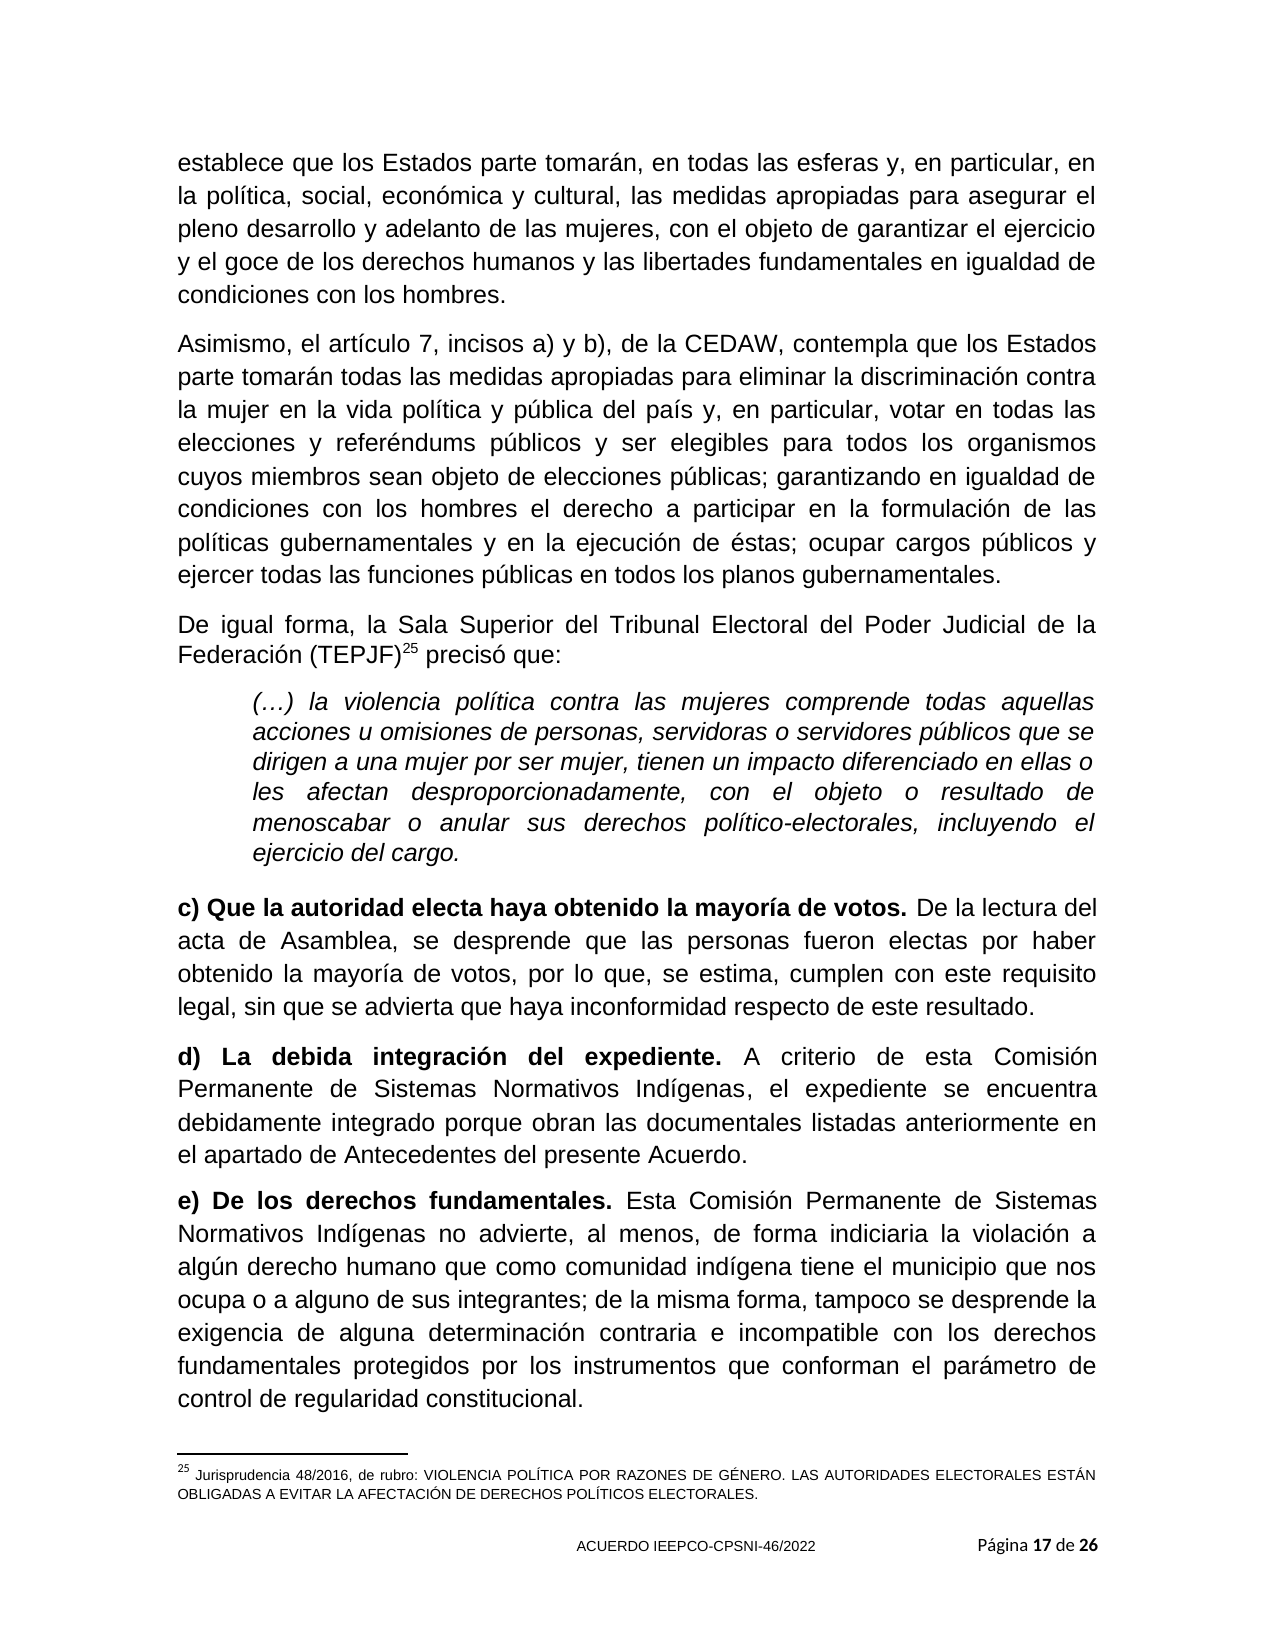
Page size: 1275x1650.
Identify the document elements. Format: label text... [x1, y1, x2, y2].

text e) De los derechos fundamentales. Esta Comisión Permanente de Sistemas Normativos Indígenas no advierte, al menos, de forma indiciaria la violación a algún derecho humano que como comunidad indígena tiene el municipio que nos ocupa o a alguno de sus integrantes; de la misma forma, tampoco se desprende la exigencia de alguna determinación contraria e incompatible con los derechos fundamentales protegidos por los instrumentos que conforman el parámetro de control de regularidad constitucional. [177, 1186, 1098, 1413]
text c) Que la autoridad electa haya obtenido la mayoría de votos. De la lectura del acta de Asamblea, se desprende que las personas fueron electas por haber obtenido la mayoría de votos, por lo que, se estima, cumplen con este requisito legal, sin que se advierta que haya inconformidad respecto de este resultado. [177, 893, 1098, 1021]
text (…) la violencia política contra las mujeres comprende todas aquellas acciones u omisiones de personas, servidoras o servidores públicos que se dirigen a una mujer por ser mujer, tienen un impacto diferenciado en ellas o les afectan desproporcionadamente, con el objeto o resultado de menoscabar o anular sus derechos político-electorales, incluyendo el ejercicio del cargo. [252, 687, 1098, 866]
text De igual forma, la Sala Superior del Tribunal Electoral del Poder Judicial de la Federación (TEPJF) precisó que: [177, 610, 1098, 669]
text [177, 148, 1098, 308]
text Asimismo, el artículo 7, incisos a) y b), de la CEDAW, contempla que los Estados parte tomarán todas las medidas apropiadas para eliminar la discriminación contra la mujer en la vida política y pública del país y, en particular, votar en todas las elecciones y referéndums públicos y ser elegibles para todos los organismos cuyos miembros sean objeto de elecciones públicas; garantizando en igualdad de condiciones con los hombres el derecho a participar en la formulación de las políticas gubernamentales y en la ejecución de éstas; ocupar cargos públicos y ejercer todas las funciones públicas en todos los planos gubernamentales. [177, 329, 1098, 589]
text d) La debida integración del expediente. A criterio de esta Comisión Permanente de Sistemas Normativos Indígenas, el expediente se encuentra debidamente integrado porque obran las documentales listadas anteriormente en el apartado de Antecedentes del presente Acuerdo. [177, 1041, 1098, 1169]
